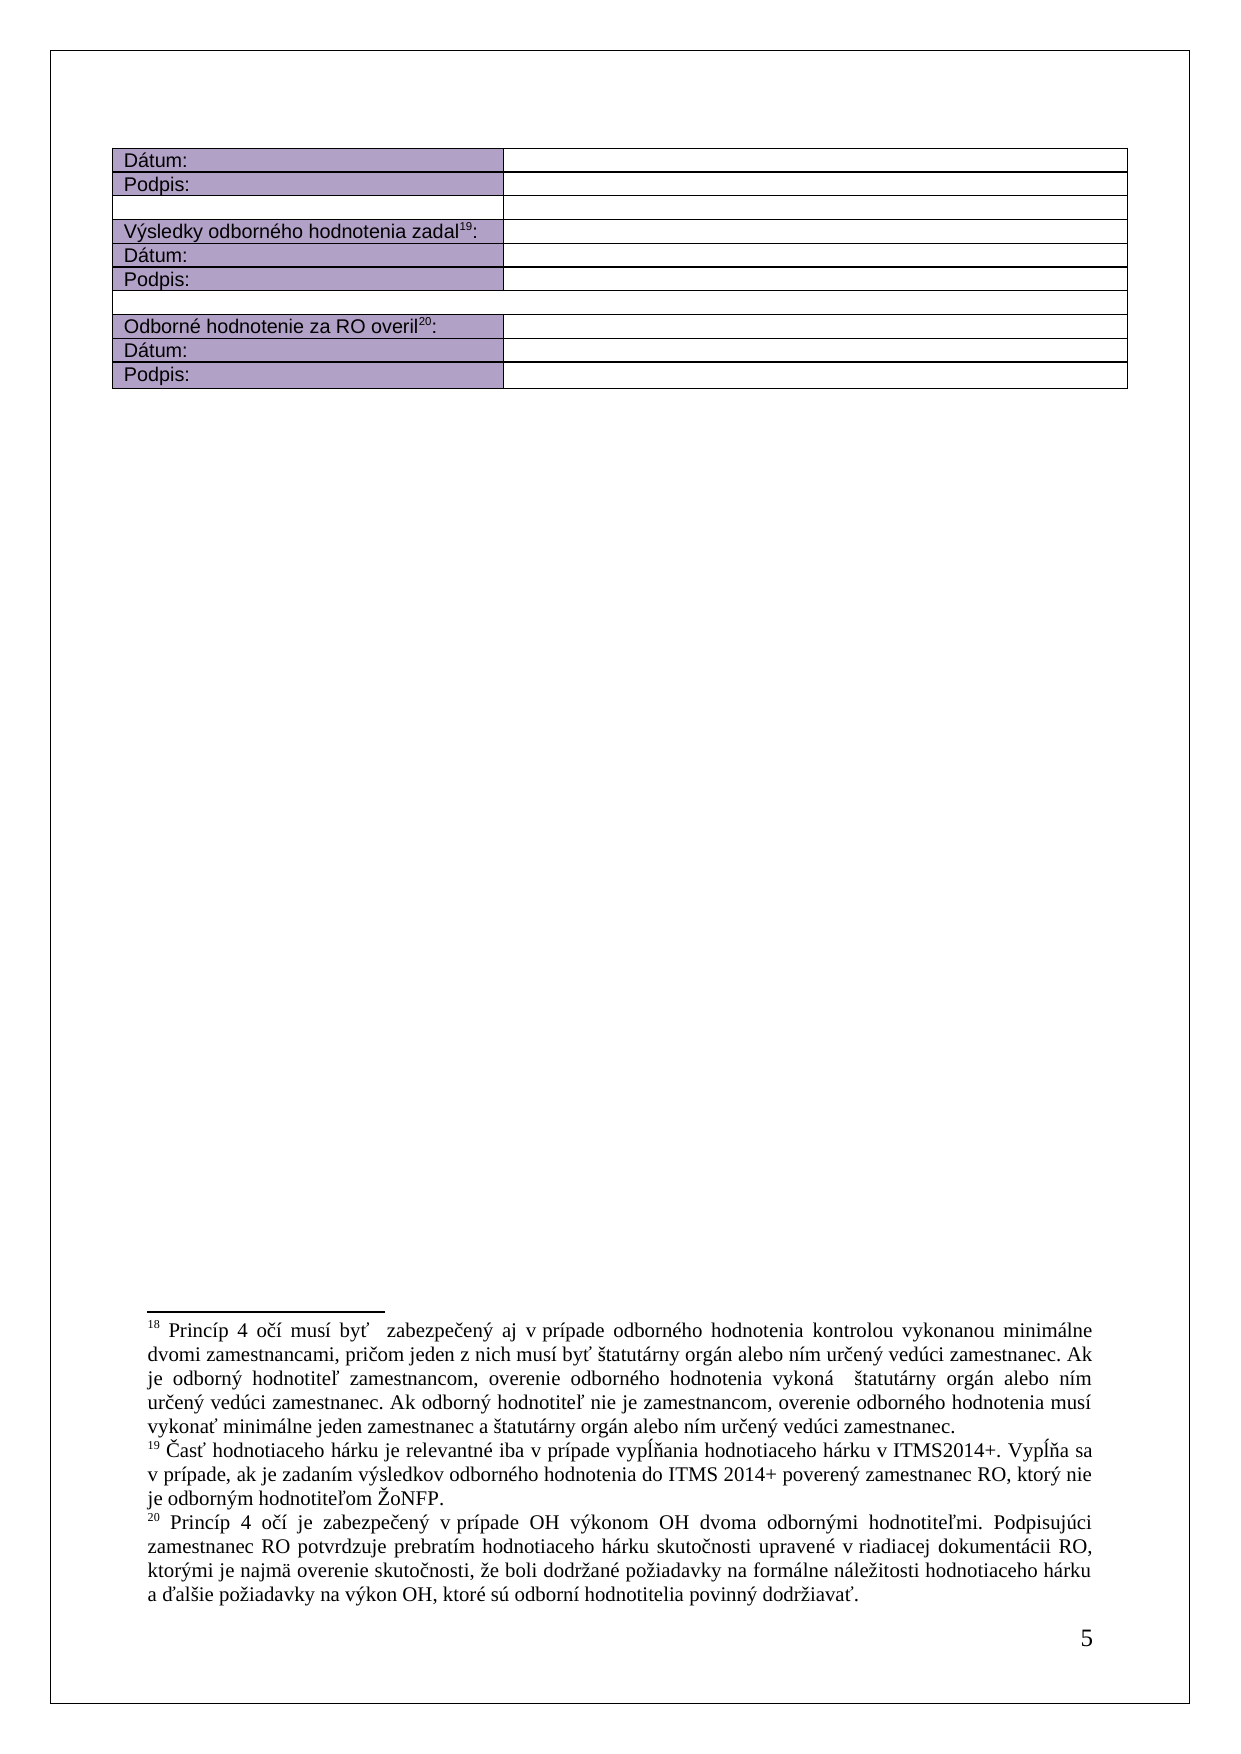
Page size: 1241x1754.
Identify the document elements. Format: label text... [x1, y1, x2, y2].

table_cell [504, 339, 1127, 361]
table_cell Dátum: [113, 339, 503, 361]
table_cell Podpis: [113, 268, 503, 290]
table_cell [504, 220, 1127, 243]
table_cell Dátum: [113, 149, 503, 171]
table_cell [504, 363, 1127, 388]
table_cell [113, 291, 1127, 314]
table_cell [504, 315, 1127, 338]
table_cell [504, 149, 1127, 171]
table_cell Dátum: [113, 244, 503, 266]
table_cell [504, 196, 1127, 219]
table_cell [504, 173, 1127, 195]
table_cell Podpis: [113, 173, 503, 195]
table_cell [113, 196, 503, 219]
table_cell [504, 268, 1127, 290]
table_cell Odborné hodnotenie za RO overil: [113, 315, 503, 338]
table_cell Výsledky odborného hodnotenia zadal: [113, 220, 503, 243]
table_cell Podpis: [113, 363, 503, 388]
table_cell [504, 244, 1127, 266]
